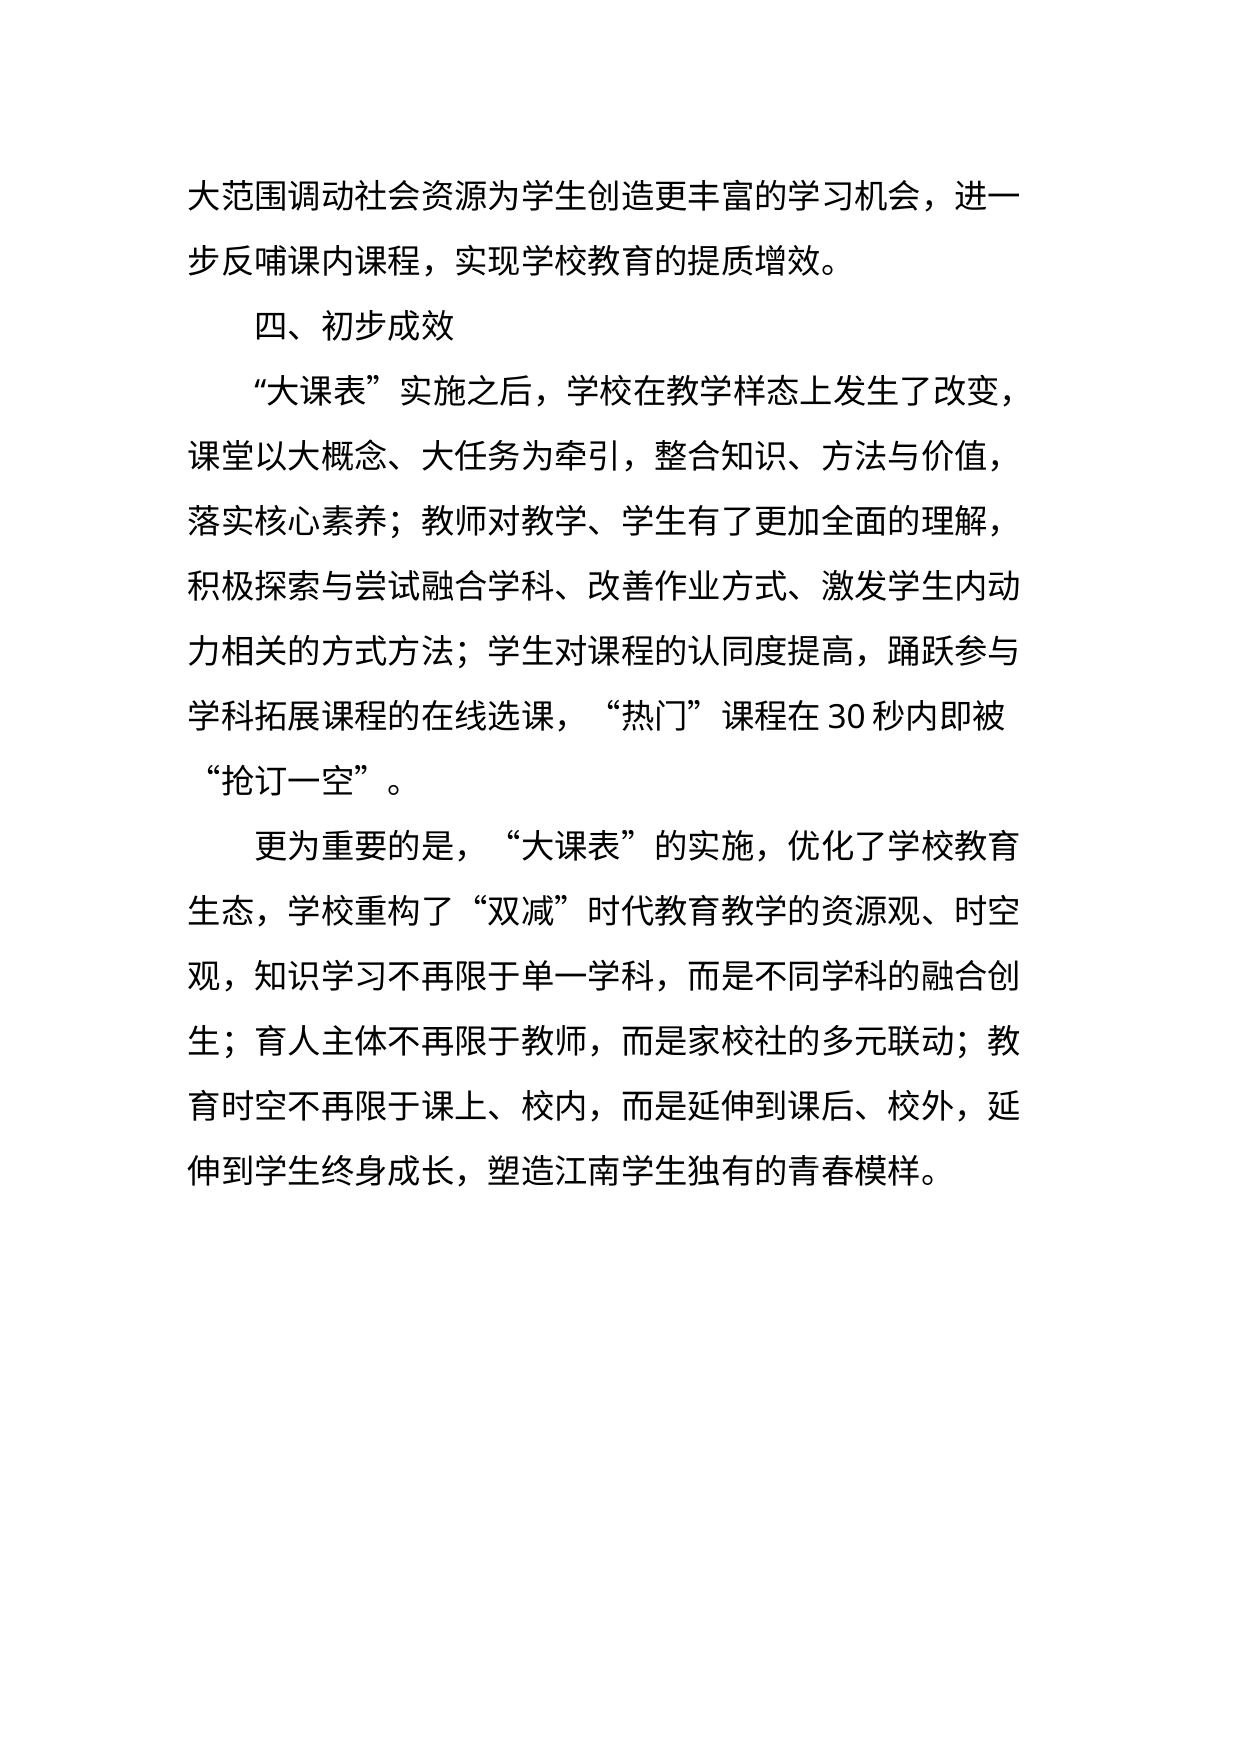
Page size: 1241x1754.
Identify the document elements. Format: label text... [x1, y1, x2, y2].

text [187, 162, 1053, 292]
text 四、初步成效 [187, 292, 1053, 357]
text 更为重要的是，“大课表”的实施，优化了学校教育生态，学校重构了“双减”时代教育教学的资源观、时空观，知识学习不再限于单一学科，而是不同学科的融合创生；育人主体不再限于教师，而是家校社的多元联动；教育时空不再限于课上、校内，而是延伸到课后、校外，延伸到学生终身成长，塑造江南学生独有的青春模样。 [187, 812, 1053, 1202]
text “大课表”实施之后，学校在教学样态上发生了改变，课堂以大概念、大任务为牵引，整合知识、方法与价值，落实核心素养；教师对教学、学生有了更加全面的理解，积极探索与尝试融合学科、改善作业方式、激发学生内动力相关的方式方法；学生对课程的认同度提高，踊跃参与学科拓展课程的在线选课，“热门”课程在30秒内即被“抢订一空”。 [187, 357, 1053, 812]
